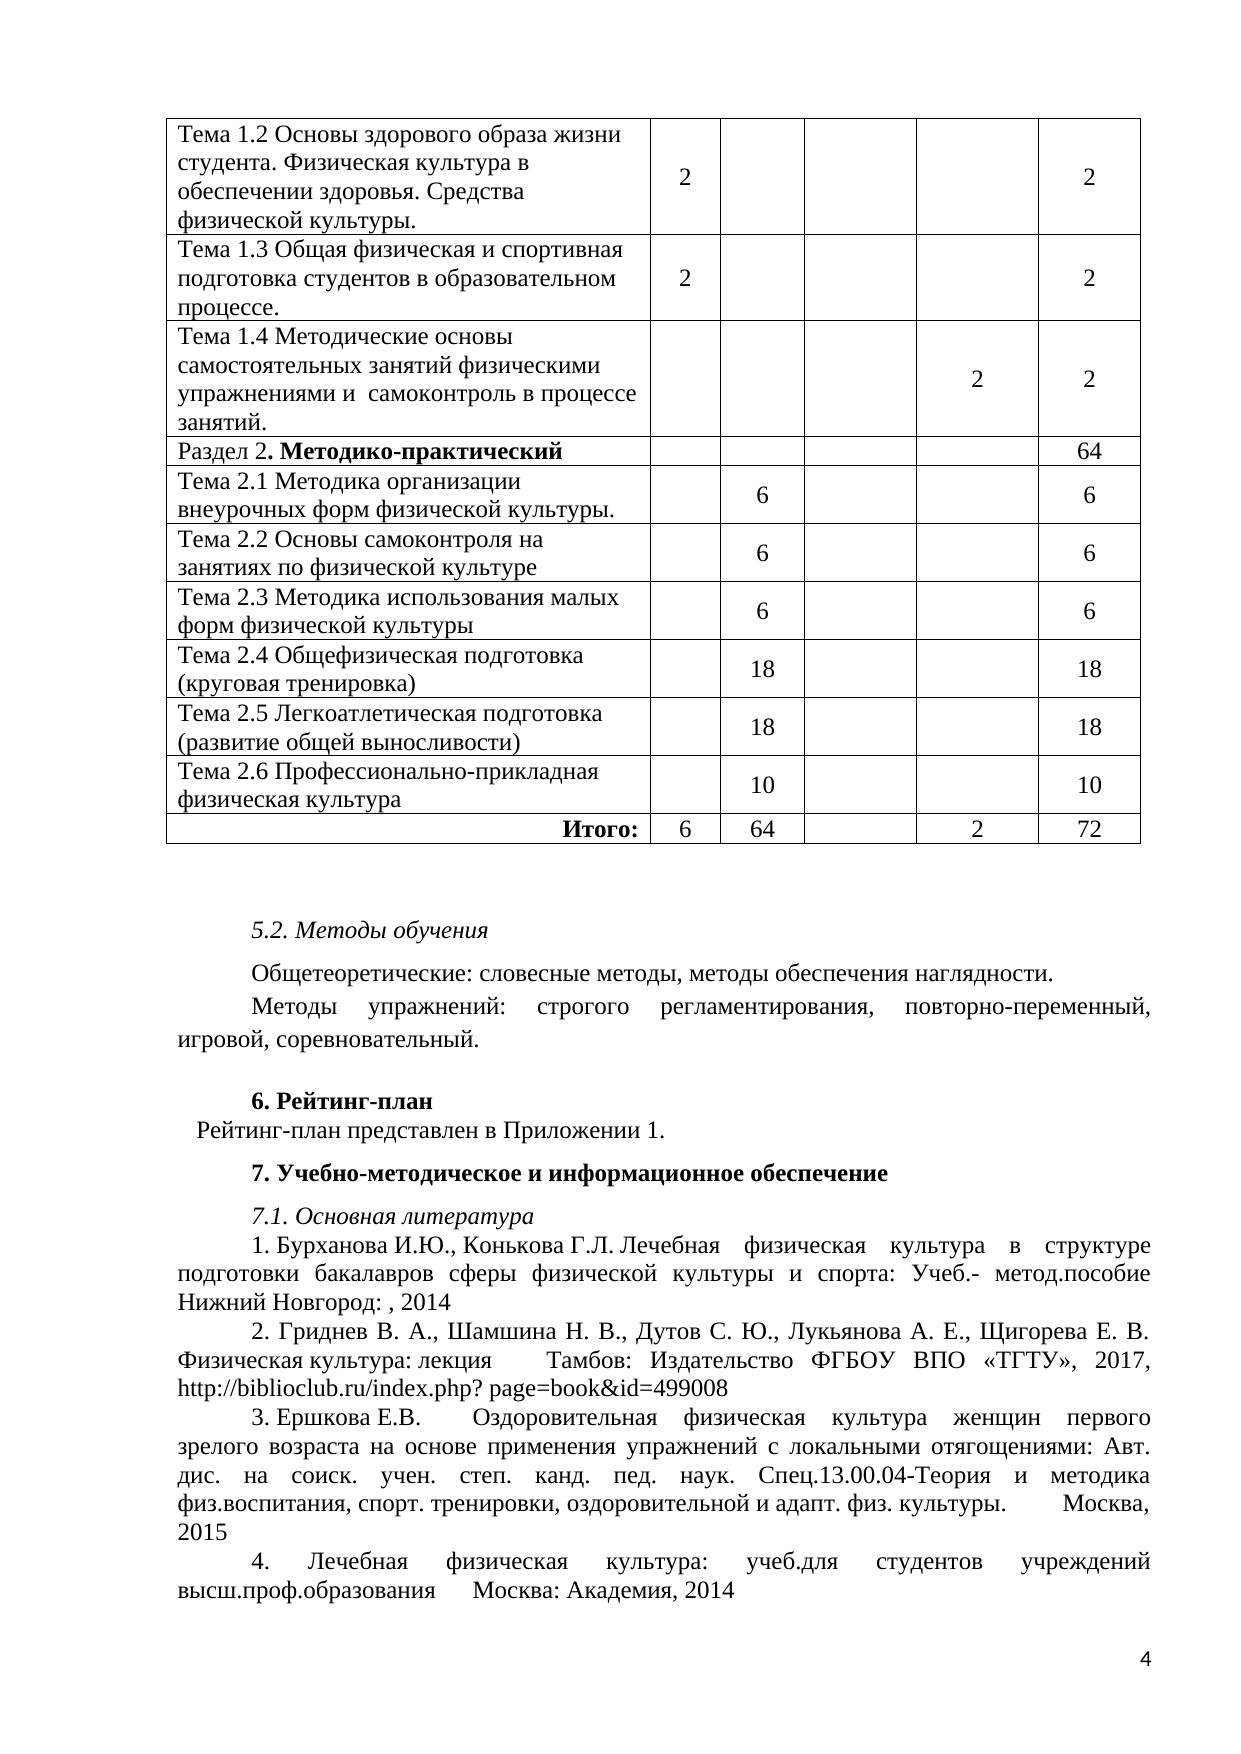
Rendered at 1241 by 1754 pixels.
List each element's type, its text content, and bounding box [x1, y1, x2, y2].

table_cell [651, 756, 720, 813]
table_cell [721, 235, 804, 320]
table_cell Тема 1.4 Методические основы самостоятельных занятий физическими упражнениями и самоконтроль в процессе занятий. [167, 321, 650, 436]
table_cell Тема 2.3 Методика использования малых форм физической культуры [167, 582, 650, 639]
table_cell 6 [1039, 524, 1140, 581]
text 7. Учебно-методическое и информационное обеспечение [177, 1158, 1152, 1187]
table_cell Раздел 2. Методико-практический [167, 437, 650, 465]
text 1. Бурханова И.Ю., Конькова Г.Л. Лечебная физическая культура в структуре подготовки бакалавров сферы физической культуры и спорта: Учеб.- метод.пособие Нижний Новгород: , 2014 [177, 1230, 1152, 1316]
table_cell [721, 437, 804, 465]
table_cell [651, 582, 720, 639]
table_cell [651, 437, 720, 465]
text 7.1. Основная литература [177, 1201, 1152, 1230]
table_cell 2 [651, 119, 720, 234]
table_cell [805, 466, 916, 523]
table_cell [805, 524, 916, 581]
table_cell Итого: [167, 814, 650, 843]
table_cell 18 [1039, 640, 1140, 697]
table_cell [805, 437, 916, 465]
table_cell [805, 640, 916, 697]
table_cell 10 [721, 756, 804, 813]
table_cell [917, 698, 1038, 755]
text Методы упражнений: строгого регламентирования, повторно-переменный, игровой, соревновательный. [177, 991, 1152, 1053]
table_cell 64 [721, 814, 804, 843]
table_cell [805, 235, 916, 320]
table_cell 2 [917, 814, 1038, 843]
table_cell [651, 640, 720, 697]
table_cell [917, 756, 1038, 813]
table_cell [651, 321, 720, 436]
table_cell Тема 1.2 Основы здорового образа жизни студента. Физическая культура в обеспечении здоровья. Средства физической культуры. [167, 119, 650, 234]
table_cell Тема 1.3 Общая физическая и спортивная подготовка студентов в образовательном процессе. [167, 235, 650, 320]
table_cell Тема 2.6 Профессионально-прикладная физическая культура [167, 756, 650, 813]
table_cell [805, 698, 916, 755]
table_cell 2 [1039, 321, 1140, 436]
table_cell 6 [721, 466, 804, 523]
table_cell 72 [1039, 814, 1140, 843]
table_cell 2 [1039, 235, 1140, 320]
table_cell 6 [721, 524, 804, 581]
table_cell Тема 2.5 Легкоатлетическая подготовка (развитие общей выносливости) [167, 698, 650, 755]
table_cell [917, 235, 1038, 320]
text Рейтинг-план представлен в Приложении 1. [177, 1115, 1152, 1143]
table_cell [805, 321, 916, 436]
table_cell [917, 437, 1038, 465]
table_cell [805, 756, 916, 813]
table_cell 18 [721, 640, 804, 697]
table_cell 64 [1039, 437, 1140, 465]
text 5.2. Методы обучения [177, 915, 1152, 944]
text 4. Лечебная физическая культура: учеб.для студентов учреждений высш.проф.образования Москва: Академия, 2014 [177, 1546, 1152, 1603]
table_cell 6 [651, 814, 720, 843]
table_cell [651, 698, 720, 755]
table_cell [917, 466, 1038, 523]
table_cell Тема 2.4 Общефизическая подготовка (круговая тренировка) [167, 640, 650, 697]
table_cell 18 [1039, 698, 1140, 755]
table_cell [651, 466, 720, 523]
table_cell [917, 640, 1038, 697]
table_cell [805, 119, 916, 234]
text 2. Гриднев В. А., Шамшина Н. В., Дутов С. Ю., Лукьянова А. Е., Щигорева Е. В. Физическая культура: лекция Тамбов: Издательство ФГБОУ ВПО «ТГТУ», 2017, http://biblioclub.ru/index.php? page=book&id=499008 [177, 1316, 1152, 1402]
text Общетеоретические: словесные методы, методы обеспечения наглядности. [177, 958, 1152, 987]
table_cell Тема 2.1 Методика организации внеурочных форм физической культуры. [167, 466, 650, 523]
table_cell 10 [1039, 756, 1140, 813]
table_cell 18 [721, 698, 804, 755]
text 6. Рейтинг-план [177, 1086, 1152, 1115]
table_cell [805, 582, 916, 639]
table_cell [917, 524, 1038, 581]
table_cell [917, 582, 1038, 639]
table_cell 2 [1039, 119, 1140, 234]
table_cell [721, 119, 804, 234]
table_cell 6 [1039, 582, 1140, 639]
table_cell [721, 321, 804, 436]
table_cell Тема 2.2 Основы самоконтроля на занятиях по физической культуре [167, 524, 650, 581]
table_cell 2 [651, 235, 720, 320]
table_cell [805, 814, 916, 843]
table_cell 6 [1039, 466, 1140, 523]
table_cell 6 [721, 582, 804, 639]
table_cell [651, 524, 720, 581]
table_cell [917, 119, 1038, 234]
table_cell 2 [917, 321, 1038, 436]
text 3. Ершкова Е.В. Оздоровительная физическая культура женщин первого зрелого возраста на основе применения упражнений с локальными отягощениями: Авт. дис. на соиск. учен. степ. канд. пед. наук. Спец.13.00.04-Теория и методика физ.воспитания, спорт. тренировки, оздоровительной и адапт. физ. культуры. Москва, 2015 [177, 1402, 1152, 1546]
